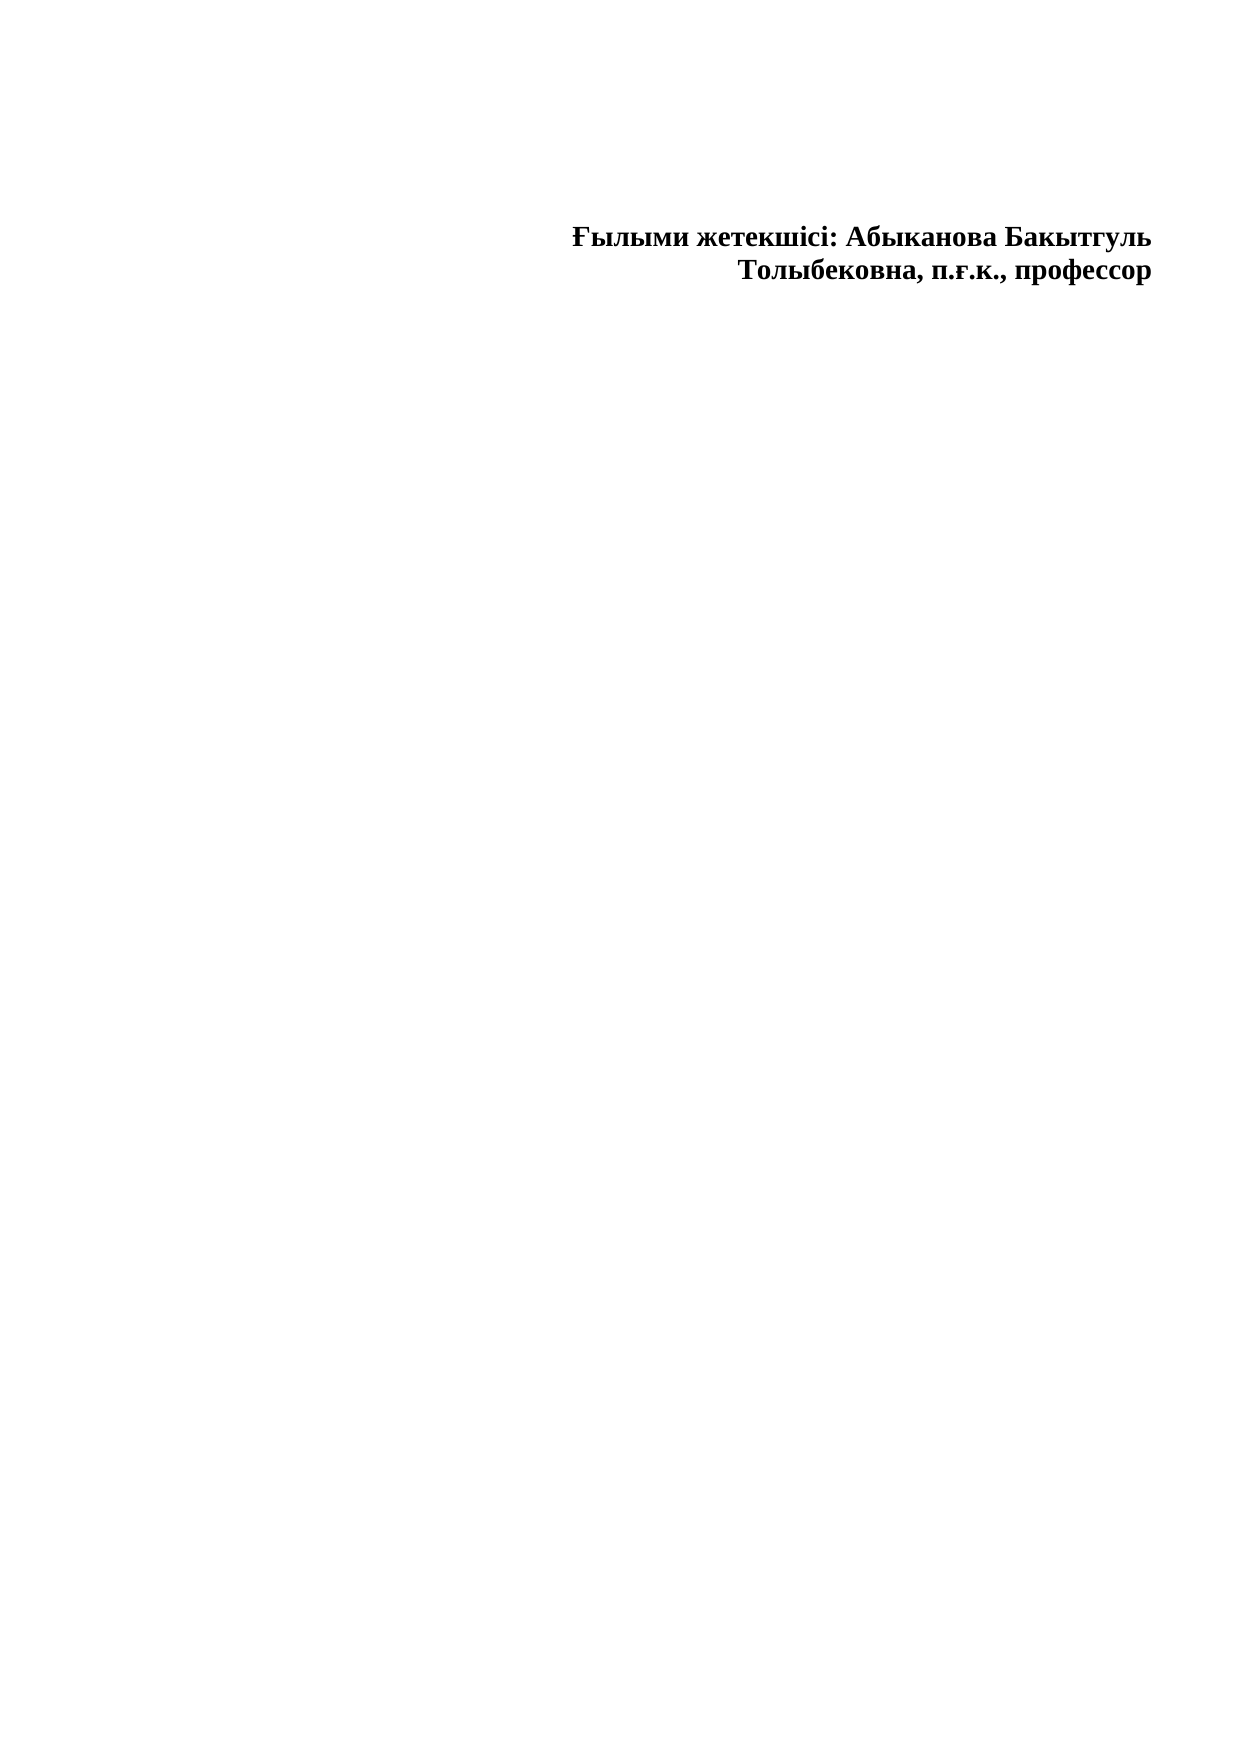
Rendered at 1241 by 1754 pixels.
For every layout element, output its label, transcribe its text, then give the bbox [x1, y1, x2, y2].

text Ғылыми жетекшісі: Абыканова Бакытгуль Толыбековна, п.ғ.к., профессор [177, 219, 1152, 286]
